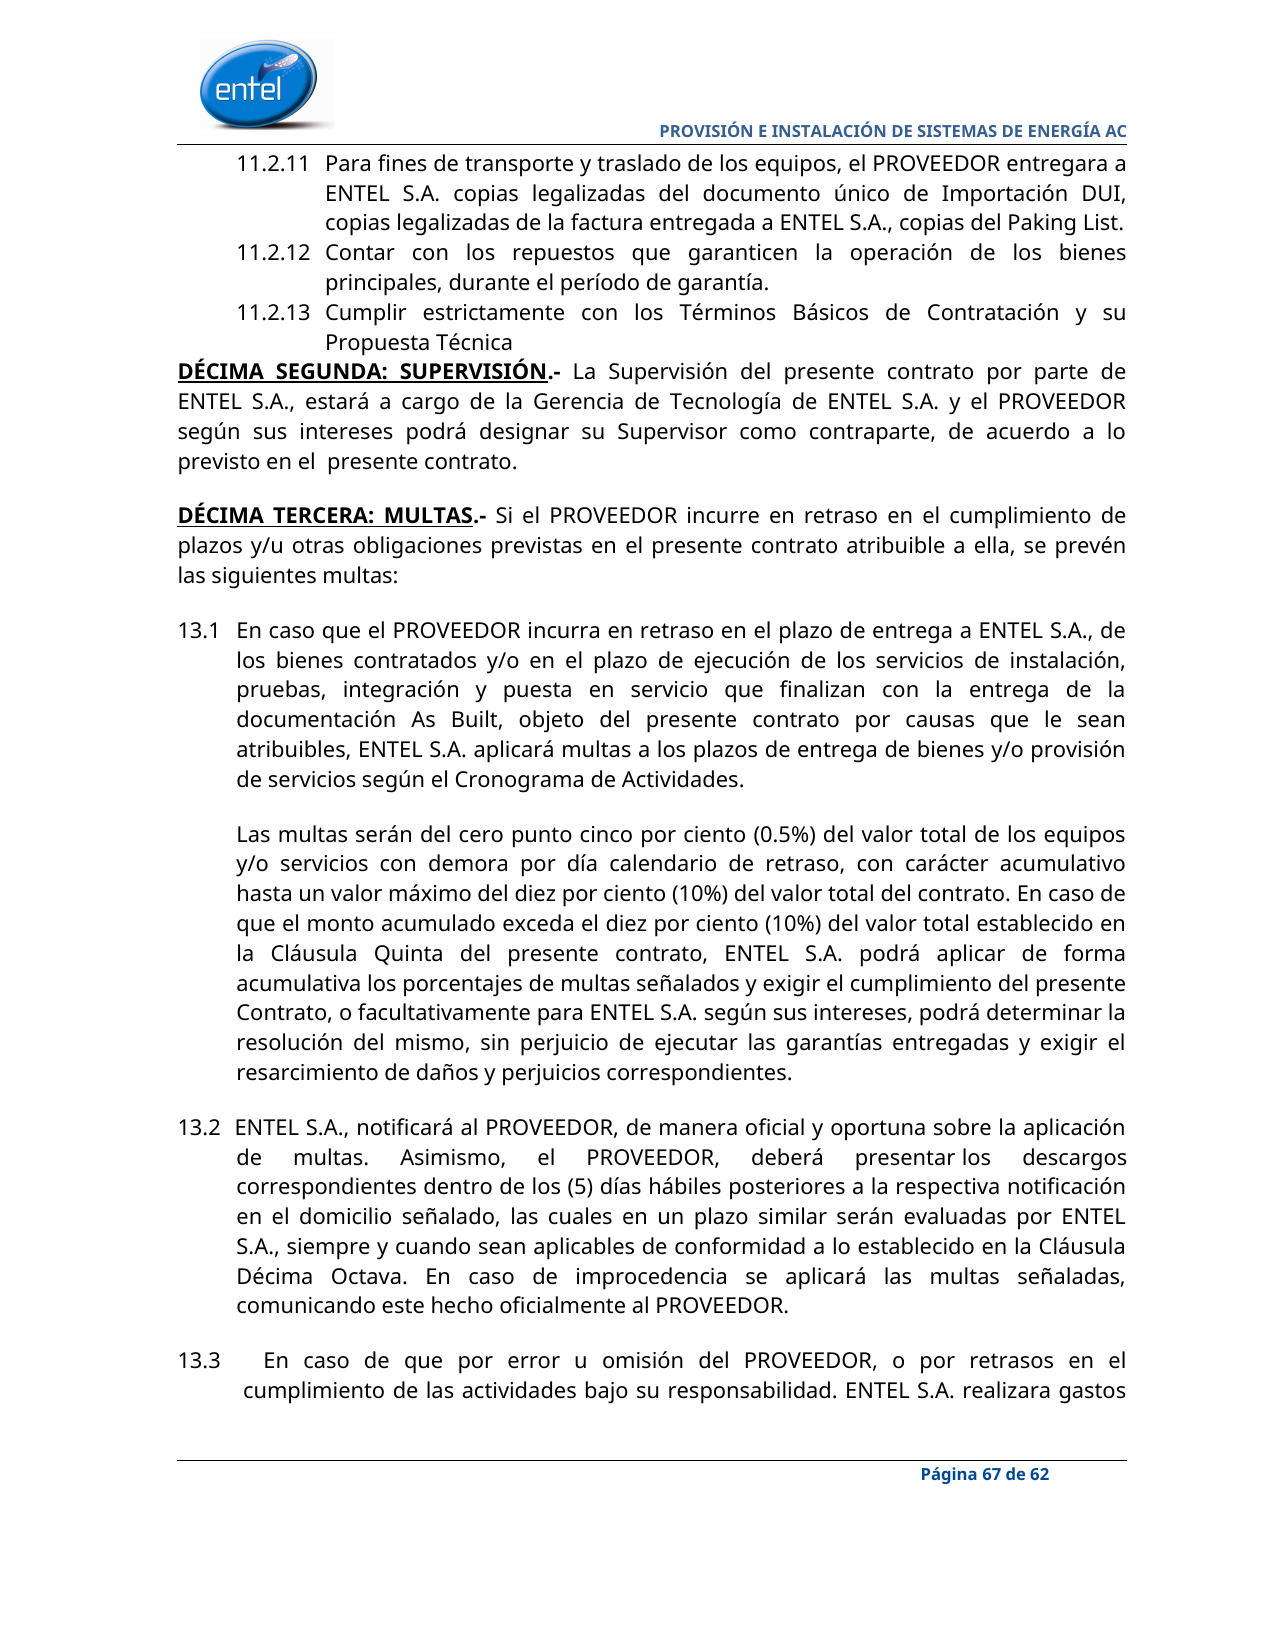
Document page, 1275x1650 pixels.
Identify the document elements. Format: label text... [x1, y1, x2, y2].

text Las multas serán del cero punto cinco por ciento (0.5%) del valor total de los equipos y/o servicios con demora por día calendario de retraso, con carácter acumulativo hasta un valor máximo del diez por ciento (10%) del valor total del contrato. En caso de que el monto acumulado exceda el diez por ciento (10%) del valor total establecido en la Cláusula Quinta del presente contrato, ENTEL S.A. podrá aplicar de forma acumulativa los porcentajes de multas señalados y exigir el cumplimiento del presente Contrato, o facultativamente para ENTEL S.A. según sus intereses, podrá determinar la resolución del mismo, sin perjuicio de ejecutar las garantías entregadas y exigir el resarcimiento de daños y perjuicios correspondientes. [236, 818, 1127, 1087]
text 11.2.13 Cumplir estrictamente con los Términos Básicos de Contratación y su Propuesta Técnica [236, 297, 1127, 356]
text DÉCIMA SEGUNDA: SUPERVISIÓN.- La Supervisión del presente contrato por parte de ENTEL S.A., estará a cargo de la Gerencia de Tecnología de ENTEL S.A. y el PROVEEDOR según sus intereses podrá designar su Supervisor como contraparte, de acuerdo a lo previsto en el presente contrato. [177, 356, 1127, 475]
text DÉCIMA TERCERA: MULTAS.- Si el PROVEEDOR incurre en retraso en el cumplimiento de plazos y/u otras obligaciones previstas en el presente contrato atribuible a ella, se prevén las siguientes multas: [177, 500, 1127, 590]
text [177, 1345, 1127, 1405]
picture [199, 38, 335, 130]
text 11.2.11 Para fines de transporte y traslado de los equipos, el PROVEEDOR entregara a ENTEL S.A. copias legalizadas del documento único de Importación DUI, copias legalizadas de la factura entregada a ENTEL S.A., copias del Paking List. [236, 148, 1127, 237]
text 13.1 En caso que el PROVEEDOR incurra en retraso en el plazo de entrega a ENTEL S.A., de los bienes contratados y/o en el plazo de ejecución de los servicios de instalación, pruebas, integración y puesta en servicio que finalizan con la entrega de la documentación As Built, objeto del presente contrato por causas que le sean atribuibles, ENTEL S.A. aplicará multas a los plazos de entrega de bienes y/o provisión de servicios según el Cronograma de Actividades. [177, 615, 1127, 793]
text 13.2 ENTEL S.A., notificará al PROVEEDOR, de manera oficial y oportuna sobre la aplicación de multas. Asimismo, el PROVEEDOR, deberá presentar los descargos correspondientes dentro de los (5) días hábiles posteriores a la respectiva notificación en el domicilio señalado, las cuales en un plazo similar serán evaluadas por ENTEL S.A., siempre y cuando sean aplicables de conformidad a lo establecido en la Cláusula Décima Octava. En caso de improcedencia se aplicará las multas señaladas, comunicando este hecho oficialmente al PROVEEDOR. [177, 1112, 1127, 1320]
text 11.2.12 Contar con los repuestos que garanticen la operación de los bienes principales, durante el período de garantía. [236, 237, 1127, 297]
